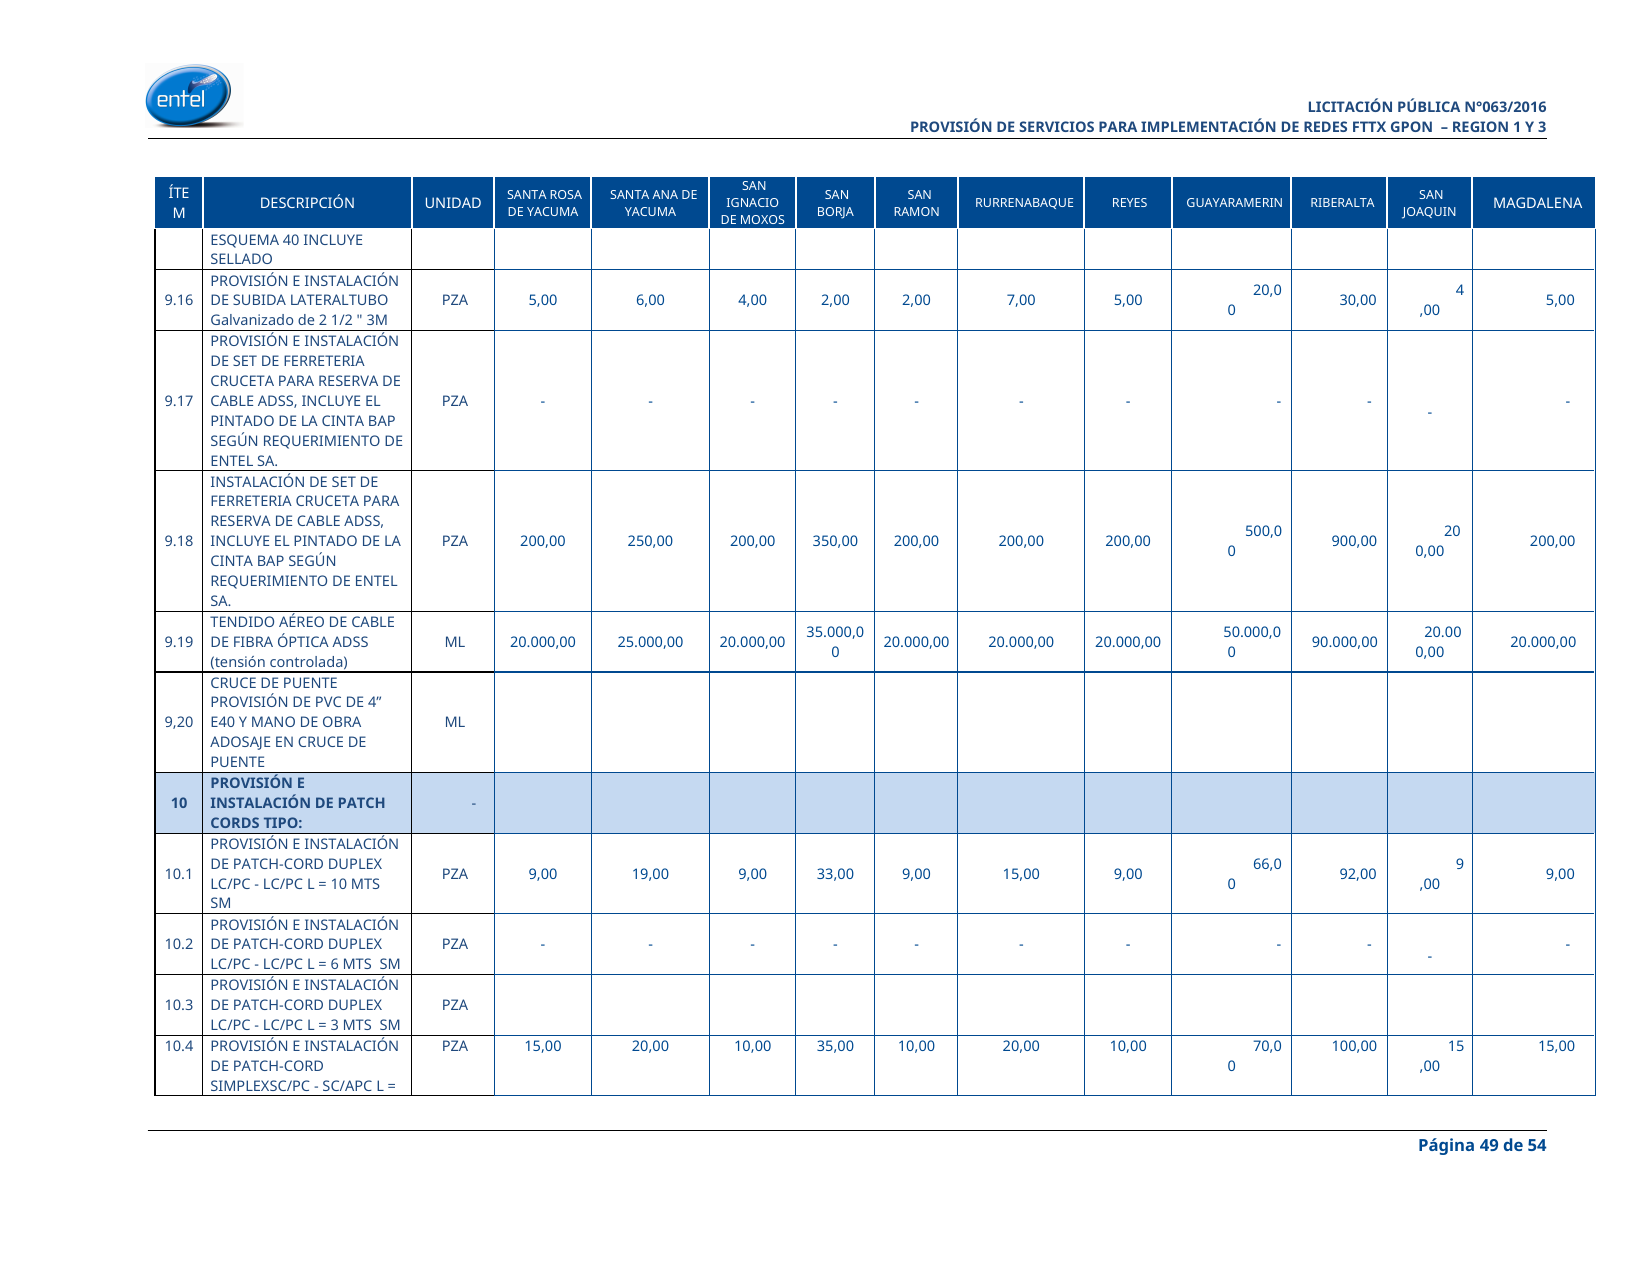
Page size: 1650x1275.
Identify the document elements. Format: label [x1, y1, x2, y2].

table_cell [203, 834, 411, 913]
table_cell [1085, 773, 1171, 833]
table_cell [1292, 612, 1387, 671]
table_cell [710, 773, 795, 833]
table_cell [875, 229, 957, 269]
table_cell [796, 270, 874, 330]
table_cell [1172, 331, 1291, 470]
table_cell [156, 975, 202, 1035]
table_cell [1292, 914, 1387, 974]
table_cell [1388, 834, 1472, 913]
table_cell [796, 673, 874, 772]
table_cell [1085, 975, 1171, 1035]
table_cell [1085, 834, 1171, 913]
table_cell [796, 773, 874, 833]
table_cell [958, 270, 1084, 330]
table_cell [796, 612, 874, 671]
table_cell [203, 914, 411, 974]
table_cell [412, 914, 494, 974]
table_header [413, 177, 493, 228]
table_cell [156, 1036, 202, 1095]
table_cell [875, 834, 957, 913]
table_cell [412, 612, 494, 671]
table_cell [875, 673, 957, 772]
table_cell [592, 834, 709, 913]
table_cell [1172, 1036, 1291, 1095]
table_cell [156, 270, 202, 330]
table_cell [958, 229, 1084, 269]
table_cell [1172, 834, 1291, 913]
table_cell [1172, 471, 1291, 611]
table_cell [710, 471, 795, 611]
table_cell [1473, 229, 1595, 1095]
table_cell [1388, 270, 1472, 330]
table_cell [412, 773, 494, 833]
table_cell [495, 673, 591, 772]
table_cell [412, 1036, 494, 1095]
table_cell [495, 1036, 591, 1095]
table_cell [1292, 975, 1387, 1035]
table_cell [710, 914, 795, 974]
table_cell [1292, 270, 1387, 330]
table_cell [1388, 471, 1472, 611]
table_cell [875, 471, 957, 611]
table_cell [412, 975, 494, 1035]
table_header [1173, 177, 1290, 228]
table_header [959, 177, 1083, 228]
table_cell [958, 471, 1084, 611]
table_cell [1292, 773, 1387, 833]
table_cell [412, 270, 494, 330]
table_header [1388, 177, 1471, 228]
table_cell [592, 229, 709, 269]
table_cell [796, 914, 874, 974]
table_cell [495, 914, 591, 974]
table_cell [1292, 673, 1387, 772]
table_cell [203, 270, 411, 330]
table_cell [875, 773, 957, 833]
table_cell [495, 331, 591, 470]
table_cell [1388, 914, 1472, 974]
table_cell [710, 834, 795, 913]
picture [145, 63, 244, 128]
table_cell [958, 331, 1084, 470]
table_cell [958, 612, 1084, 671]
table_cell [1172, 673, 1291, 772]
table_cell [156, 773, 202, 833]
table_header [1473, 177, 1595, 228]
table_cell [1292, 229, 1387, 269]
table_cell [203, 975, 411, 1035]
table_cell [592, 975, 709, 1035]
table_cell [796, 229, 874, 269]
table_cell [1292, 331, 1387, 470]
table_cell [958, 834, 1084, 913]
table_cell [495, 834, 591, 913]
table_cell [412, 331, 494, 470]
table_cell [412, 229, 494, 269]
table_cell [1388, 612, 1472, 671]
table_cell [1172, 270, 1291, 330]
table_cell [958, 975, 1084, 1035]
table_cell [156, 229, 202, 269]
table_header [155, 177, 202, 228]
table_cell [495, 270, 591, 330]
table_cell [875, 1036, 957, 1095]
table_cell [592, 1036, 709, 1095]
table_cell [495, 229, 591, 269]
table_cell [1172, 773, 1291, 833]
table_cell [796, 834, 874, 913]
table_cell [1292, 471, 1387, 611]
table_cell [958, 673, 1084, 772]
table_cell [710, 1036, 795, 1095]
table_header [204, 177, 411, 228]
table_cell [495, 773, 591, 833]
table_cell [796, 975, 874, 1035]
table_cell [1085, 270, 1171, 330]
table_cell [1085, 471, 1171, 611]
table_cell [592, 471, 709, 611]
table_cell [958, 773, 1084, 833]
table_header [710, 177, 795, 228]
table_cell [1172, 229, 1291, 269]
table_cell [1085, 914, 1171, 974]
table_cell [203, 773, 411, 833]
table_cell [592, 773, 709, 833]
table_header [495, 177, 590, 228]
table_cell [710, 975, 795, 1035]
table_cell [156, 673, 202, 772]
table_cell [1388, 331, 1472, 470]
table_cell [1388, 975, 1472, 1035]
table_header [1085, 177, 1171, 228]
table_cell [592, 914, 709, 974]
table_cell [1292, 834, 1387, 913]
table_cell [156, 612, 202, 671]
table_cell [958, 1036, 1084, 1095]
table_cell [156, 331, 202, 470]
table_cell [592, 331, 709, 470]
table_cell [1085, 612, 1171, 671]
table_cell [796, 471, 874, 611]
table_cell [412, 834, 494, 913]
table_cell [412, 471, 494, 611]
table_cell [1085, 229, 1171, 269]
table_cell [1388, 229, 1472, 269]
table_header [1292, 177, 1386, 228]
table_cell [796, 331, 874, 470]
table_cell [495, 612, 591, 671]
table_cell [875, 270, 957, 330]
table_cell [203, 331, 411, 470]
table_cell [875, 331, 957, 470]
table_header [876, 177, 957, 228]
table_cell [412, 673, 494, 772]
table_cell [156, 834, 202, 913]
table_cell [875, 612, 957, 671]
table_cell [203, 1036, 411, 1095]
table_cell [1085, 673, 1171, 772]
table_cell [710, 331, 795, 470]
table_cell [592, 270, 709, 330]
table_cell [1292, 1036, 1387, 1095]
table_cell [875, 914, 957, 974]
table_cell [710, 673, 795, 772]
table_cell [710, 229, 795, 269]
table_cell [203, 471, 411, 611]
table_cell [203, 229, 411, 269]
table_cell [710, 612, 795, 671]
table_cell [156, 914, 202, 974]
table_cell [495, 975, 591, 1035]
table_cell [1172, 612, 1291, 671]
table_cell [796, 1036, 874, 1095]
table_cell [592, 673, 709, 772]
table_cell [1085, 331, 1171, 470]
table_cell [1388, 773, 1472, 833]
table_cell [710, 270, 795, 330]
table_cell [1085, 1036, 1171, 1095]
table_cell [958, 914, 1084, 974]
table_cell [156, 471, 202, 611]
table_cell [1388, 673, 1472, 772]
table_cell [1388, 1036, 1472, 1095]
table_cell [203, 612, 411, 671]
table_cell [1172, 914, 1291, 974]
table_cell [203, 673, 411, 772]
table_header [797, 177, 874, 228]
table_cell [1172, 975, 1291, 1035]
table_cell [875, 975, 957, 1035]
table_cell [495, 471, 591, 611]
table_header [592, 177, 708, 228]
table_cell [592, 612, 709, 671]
